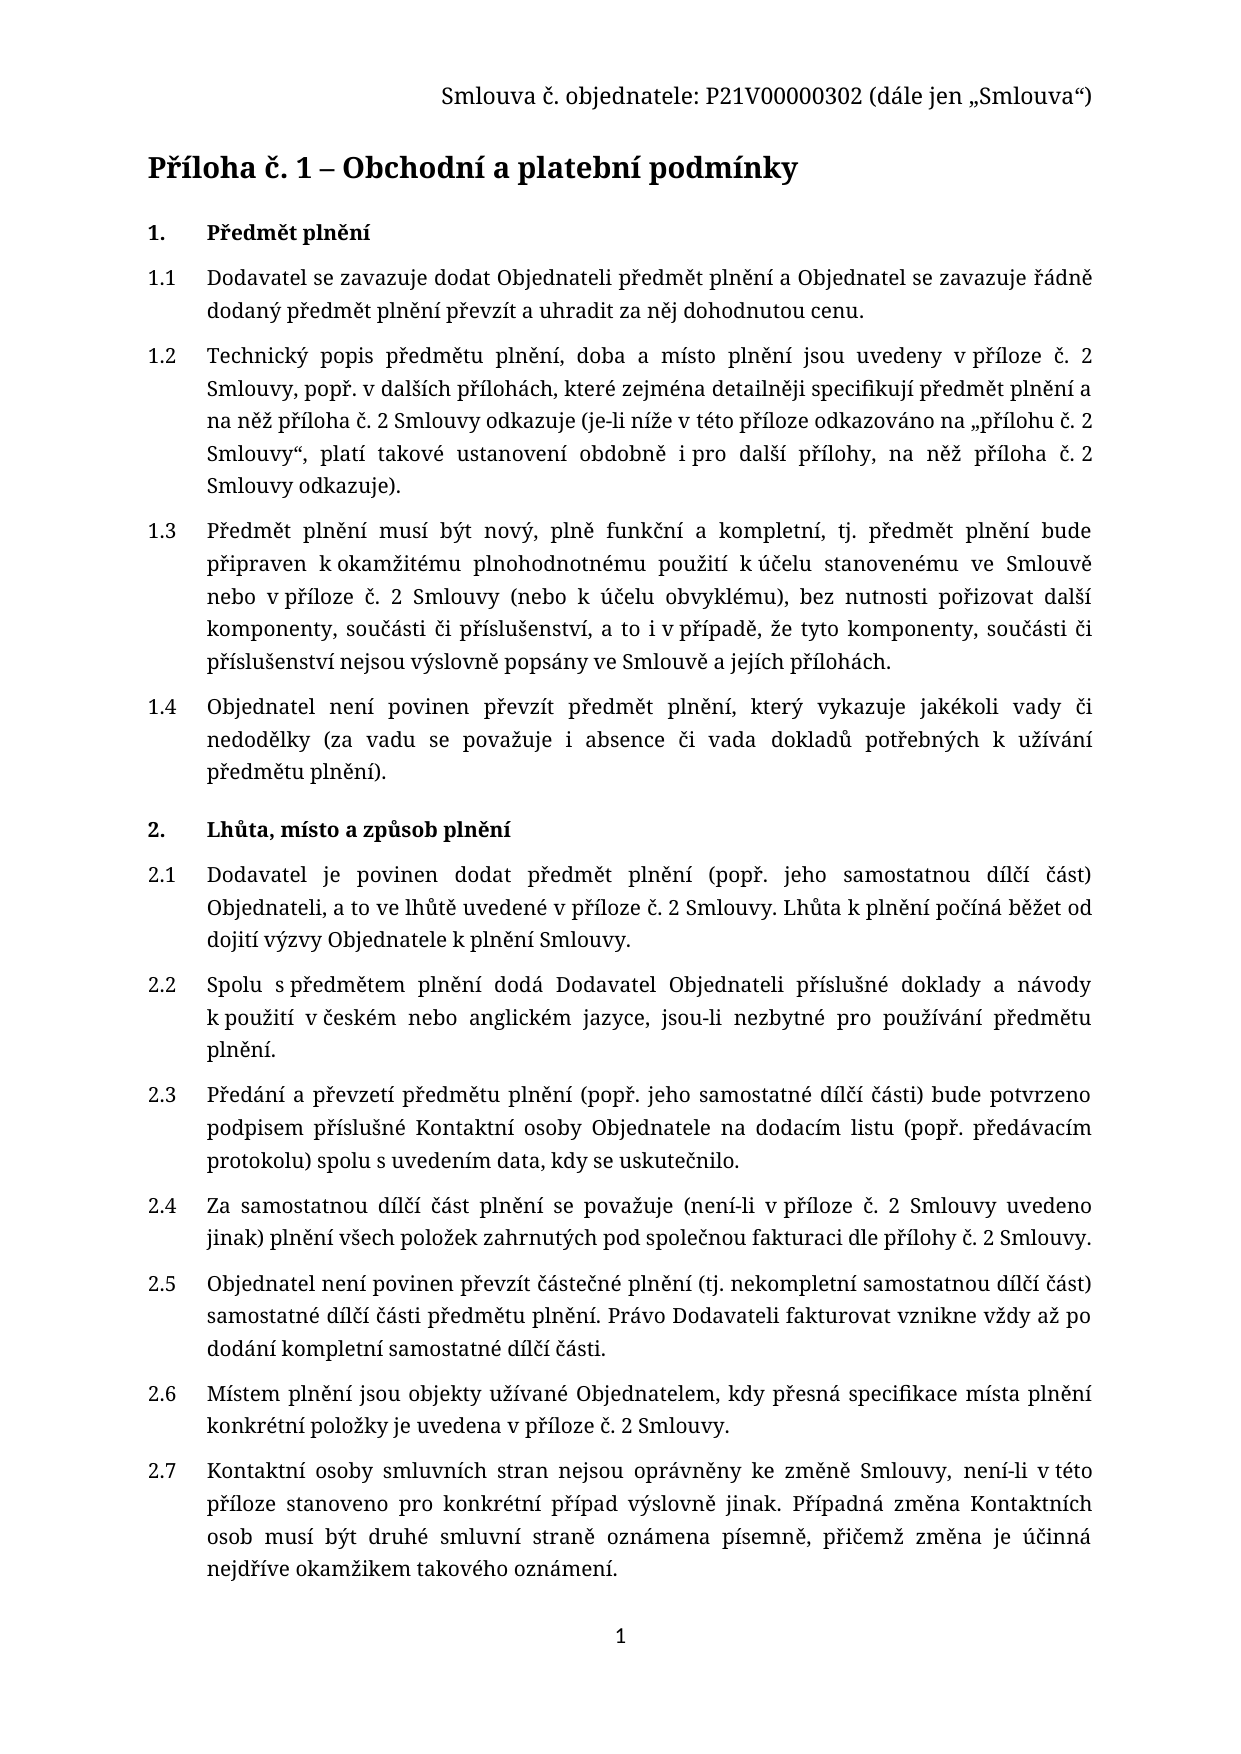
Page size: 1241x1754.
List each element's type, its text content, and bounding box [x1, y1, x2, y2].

list Objednatel není povinen převzít předmět plnění, který vykazuje jakékoli vady či nedodělky (za vadu se považuje i absence či vada dokladů potřebných k užívání předmětu plnění). [148, 692, 1093, 786]
list Kontaktní osoby smluvních stran nejsou oprávněny ke změně Smlouvy, není-li v této příloze stanoveno pro konkrétní případ výslovně jinak. Případná změna Kontaktních osob musí být druhé smluvní straně oznámena písemně, přičemž změna je účinná nejdříve okamžikem takového oznámení. [148, 1457, 1093, 1583]
list Místem plnění jsou objekty užívané Objednatelem, kdy přesná specifikace místa plnění konkrétní položky je uvedena v příloze č. 2 Smlouvy. [148, 1379, 1093, 1440]
list Předmět plnění musí být nový, plně funkční a kompletní, tj. předmět plnění bude připraven k okamžitému plnohodnotnému použití k účelu stanovenému ve Smlouvě nebo v příloze č. 2 Smlouvy (nebo k účelu obvyklému), bez nutnosti pořizovat další komponenty, součásti či příslušenství, a to i v případě, že tyto komponenty, součásti či příslušenství nejsou výslovně popsány ve Smlouvě a jejích přílohách. [148, 517, 1093, 675]
list Spolu s předmětem plnění dodá Dodavatel Objednateli příslušné doklady a návody k použití v českém nebo anglickém jazyce, jsou-li nezbytné pro používání předmětu plnění. [148, 970, 1093, 1064]
list Předmět plnění [148, 218, 1093, 247]
list Za samostatnou dílčí část plnění se považuje (není-li v příloze č. 2 Smlouvy uvedeno jinak) plnění všech položek zahrnutých pod společnou fakturaci dle přílohy č. 2 Smlouvy. [148, 1191, 1093, 1252]
list Technický popis předmětu plnění, doba a místo plnění jsou uvedeny v příloze č. 2 Smlouvy, popř. v dalších přílohách, které zejména detailněji specifikují předmět plnění a na něž příloha č. 2 Smlouvy odkazuje (je-li níže v této příloze odkazováno na „přílohu č. 2 Smlouvy“, platí takové ustanovení obdobně i pro další přílohy, na něž příloha č. 2 Smlouvy odkazuje). [148, 341, 1093, 500]
list Předání a převzetí předmětu plnění (popř. jeho samostatné dílčí části) bude potvrzeno podpisem příslušné Kontaktní osoby Objednatele na dodacím listu (popř. předávacím protokolu) spolu s uvedením data, kdy se uskutečnilo. [148, 1081, 1093, 1174]
list Dodavatel je povinen dodat předmět plnění (popř. jeho samostatnou dílčí část) Objednateli, a to ve lhůtě uvedené v příloze č. 2 Smlouvy. Lhůta k plnění počíná běžet od dojití výzvy Objednatele k plnění Smlouvy. [148, 860, 1093, 954]
list Dodavatel se zavazuje dodat Objednateli předmět plnění a Objednatel se zavazuje řádně dodaný předmět plnění převzít a uhradit za něj dohodnutou cenu. [148, 263, 1093, 324]
list Lhůta, místo a způsob plnění [148, 815, 1093, 843]
list Objednatel není povinen převzít částečné plnění (tj. nekompletní samostatnou dílčí část) samostatné dílčí části předmětu plnění. Právo Dodavateli fakturovat vznikne vždy až po dodání kompletní samostatné dílčí části. [148, 1269, 1093, 1362]
text Příloha č. 1 – Obchodní a platební podmínky [148, 148, 1093, 187]
